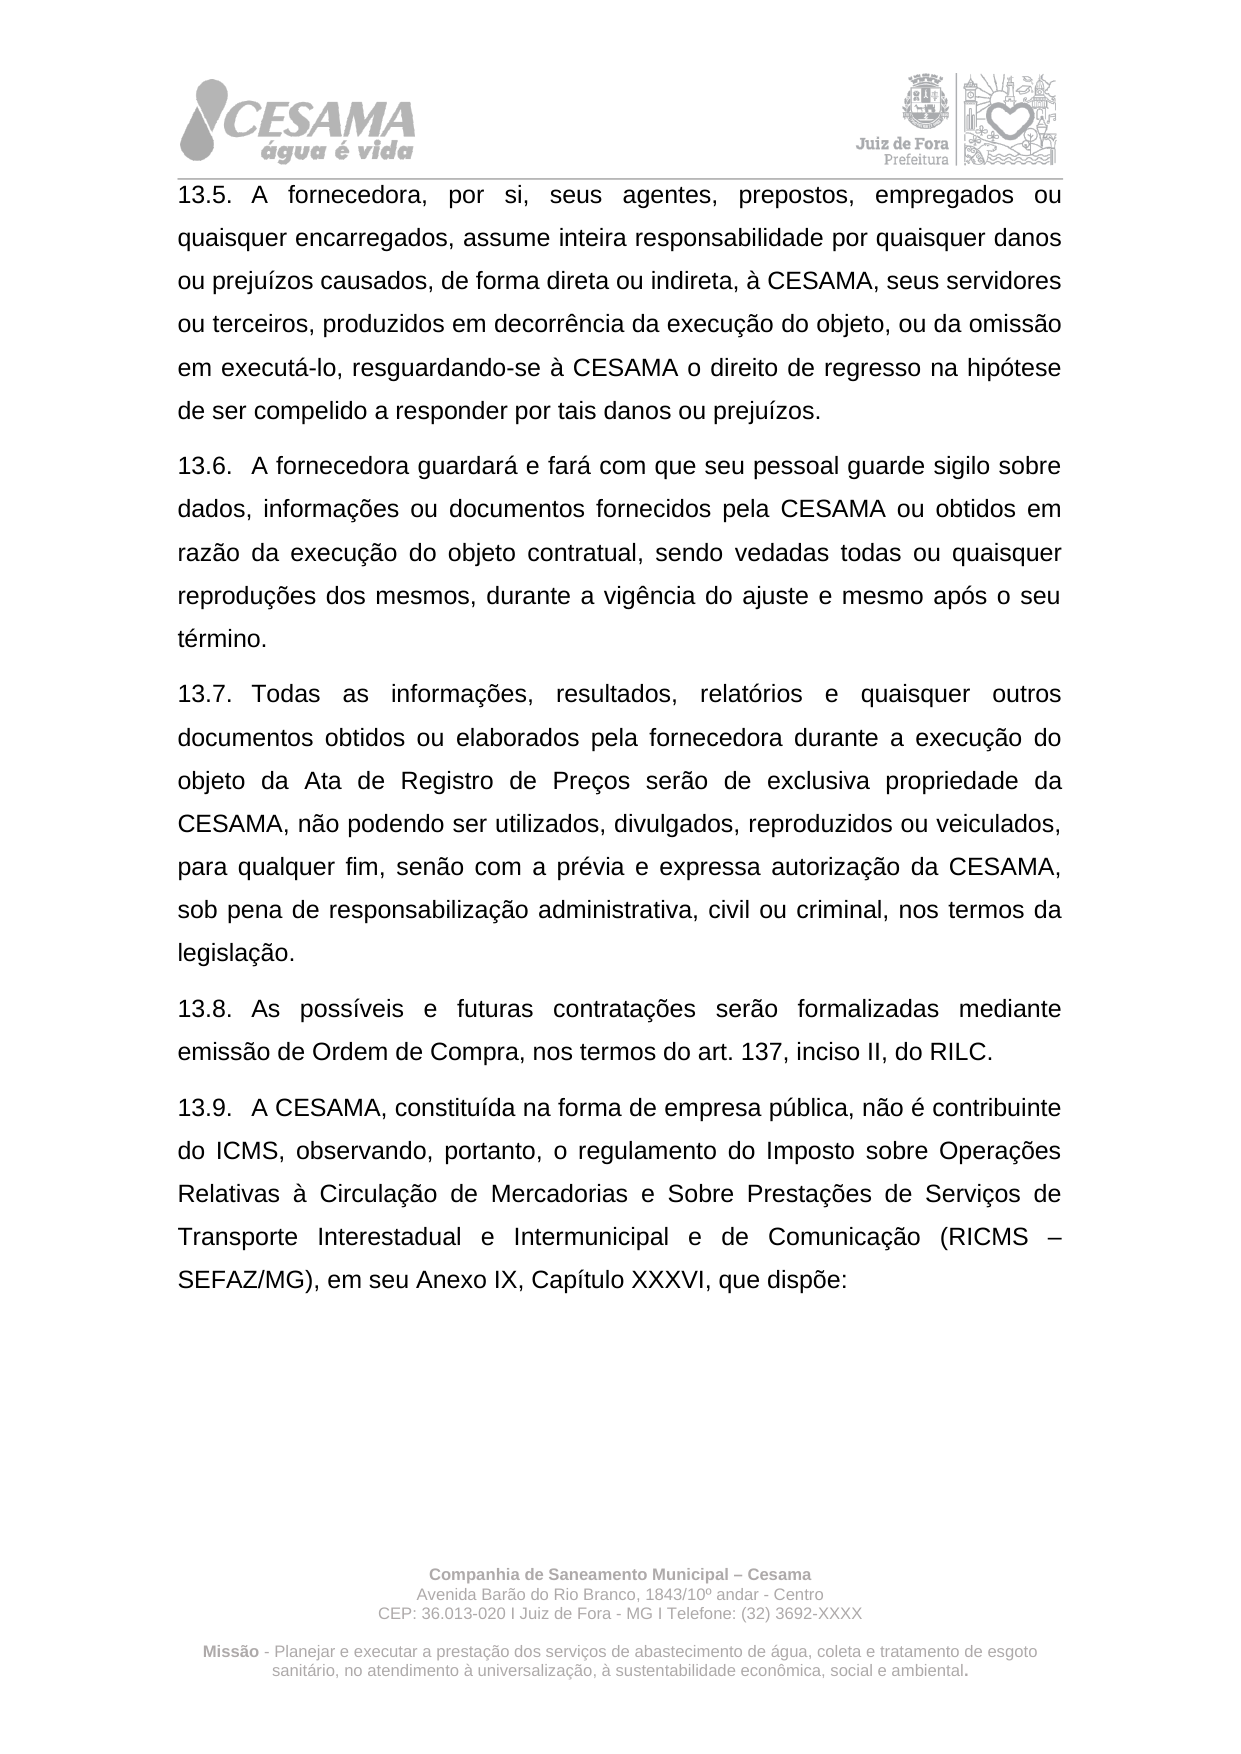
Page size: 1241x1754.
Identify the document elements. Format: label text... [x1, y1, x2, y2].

list A CESAMA, constituída na forma de empresa pública, não é contribuinte do ICMS, observando, portanto, o regulamento do Imposto sobre Operações Relativas à Circulação de Mercadorias e Sobre Prestações de Serviços de Transporte Interestadual e Intermunicipal e de Comunicação (RICMS – SEFAZ/MG), em seu Anexo IX, Capítulo XXXVI, que dispõe: [177, 1092, 1063, 1294]
list A fornecedora guardará e fará com que seu pessoal guarde sigilo sobre dados, informações ou documentos fornecidos pela CESAMA ou obtidos em razão da execução do objeto contratual, sendo vedadas todas ou quaisquer reproduções dos mesmos, durante a vigência do ajuste e mesmo após o seu término. [177, 451, 1063, 652]
list As possíveis e futuras contratações serão formalizadas mediante emissão de Ordem de Compra, nos termos do art. 137, inciso II, do RILC. [177, 994, 1063, 1066]
list Todas as informações, resultados, relatórios e quaisquer outros documentos obtidos ou elaborados pela fornecedora durante a execução do objeto da Ata de Registro de Preços serão de exclusiva propriedade da CESAMA, não podendo ser utilizados, divulgados, reproduzidos ou veiculados, para qualquer fim, senão com a prévia e expressa autorização da CESAMA, sob pena de responsabilização administrativa, civil ou criminal, nos termos da legislação. [177, 679, 1063, 967]
list A fornecedora, por si, seus agentes, prepostos, empregados ou quaisquer encarregados, assume inteira responsabilidade por quaisquer danos ou prejuízos causados, de forma direta ou indireta, à CESAMA, seus servidores ou terceiros, produzidos em decorrência da execução do objeto, ou da omissão em executá-lo, resguardando-se à CESAMA o direito de regresso na hipótese de ser compelido a responder por tais danos ou prejuízos. [177, 180, 1063, 424]
picture [177, 73, 1064, 180]
